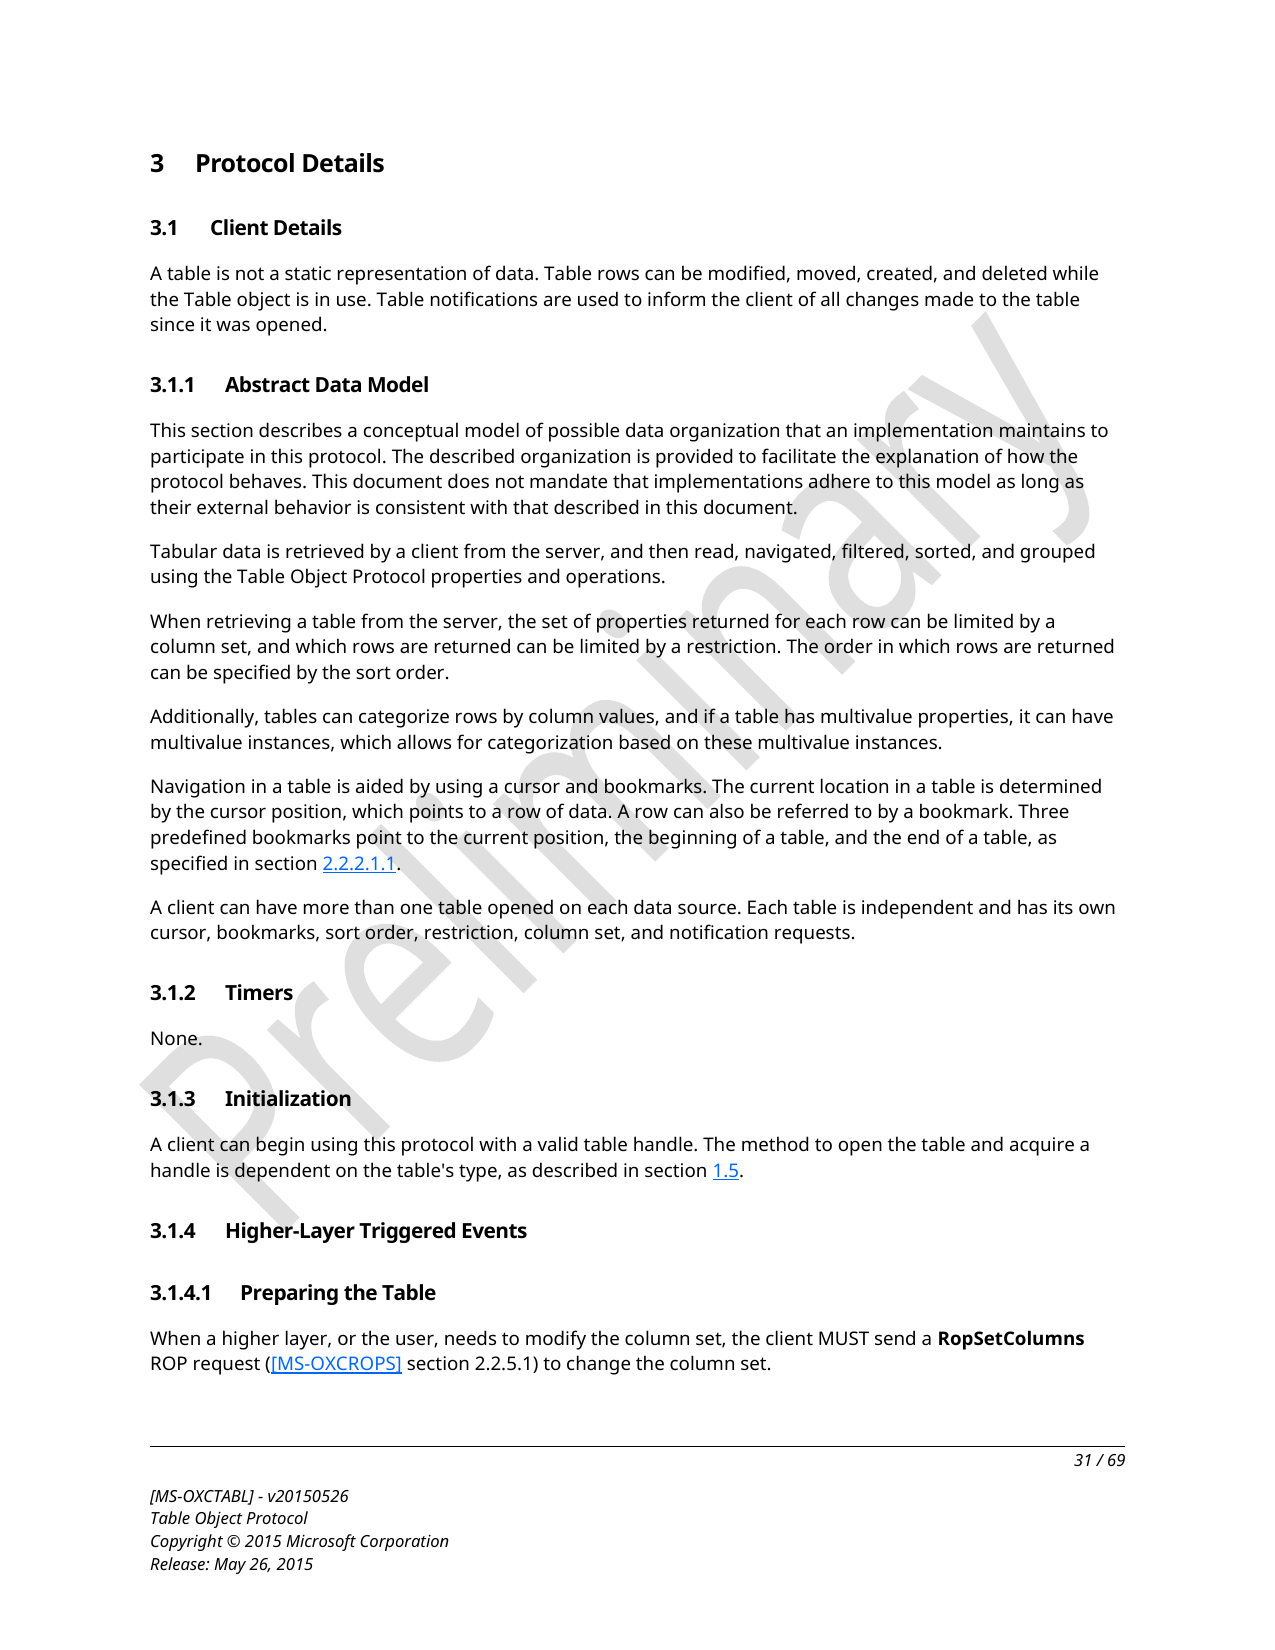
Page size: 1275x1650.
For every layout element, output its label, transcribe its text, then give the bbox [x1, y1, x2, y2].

subtitle Timers [150, 978, 1125, 1007]
subtitle Client Details [150, 213, 1125, 242]
text When a higher layer, or the user, needs to modify the column set, the client MUST send a RopSetColumns ROP request ([MS-OXCROPS] section 2.2.5.1) to change the column set. [150, 1325, 1125, 1376]
text A table is not a static representation of data. Table rows can be modified, moved, created, and deleted while the Table object is in use. Table notifications are used to inform the client of all changes made to the table since it was opened. [150, 260, 1125, 337]
subtitle Abstract Data Model [150, 370, 1125, 399]
text None. [150, 1026, 1125, 1051]
text Navigation in a table is aided by using a cursor and bookmarks. The current location in a table is determined by the cursor position, which points to a row of data. A row can also be referred to by a bookmark. Three predefined bookmarks point to the current position, the beginning of a table, and the end of a table, as specified in section 2.2.2.1.1. [150, 773, 1125, 875]
text This section describes a conceptual model of possible data organization that an implementation maintains to participate in this protocol. The described organization is provided to facilitate the explanation of how the protocol behaves. This document does not mandate that implementations adhere to this model as long as their external behavior is consistent with that described in this document. [150, 417, 1125, 519]
text When retrieving a table from the server, the set of properties returned for each row can be limited by a column set, and which rows are returned can be limited by a restriction. The order in which rows are returned can be specified by the sort order. [150, 608, 1125, 685]
text A client can have more than one table opened on each data source. Each table is independent and has its own cursor, bookmarks, sort order, restriction, column set, and notification requests. [150, 894, 1125, 945]
subtitle Initialization [150, 1084, 1125, 1113]
subtitle Higher-Layer Triggered Events [150, 1216, 1125, 1244]
subtitle Preparing the Table [150, 1278, 1125, 1306]
text Additionally, tables can categorize rows by column values, and if a table has multivalue properties, it can have multivalue instances, which allows for categorization based on these multivalue instances. [150, 703, 1125, 754]
text Tabular data is retrieved by a client from the server, and then read, navigated, filtered, sorted, and grouped using the Table Object Protocol properties and operations. [150, 538, 1125, 589]
text A client can begin using this protocol with a valid table handle. The method to open the table and acquire a handle is dependent on the table's type, as described in section 1.5. [150, 1132, 1125, 1183]
subtitle Protocol Details [150, 146, 1125, 180]
